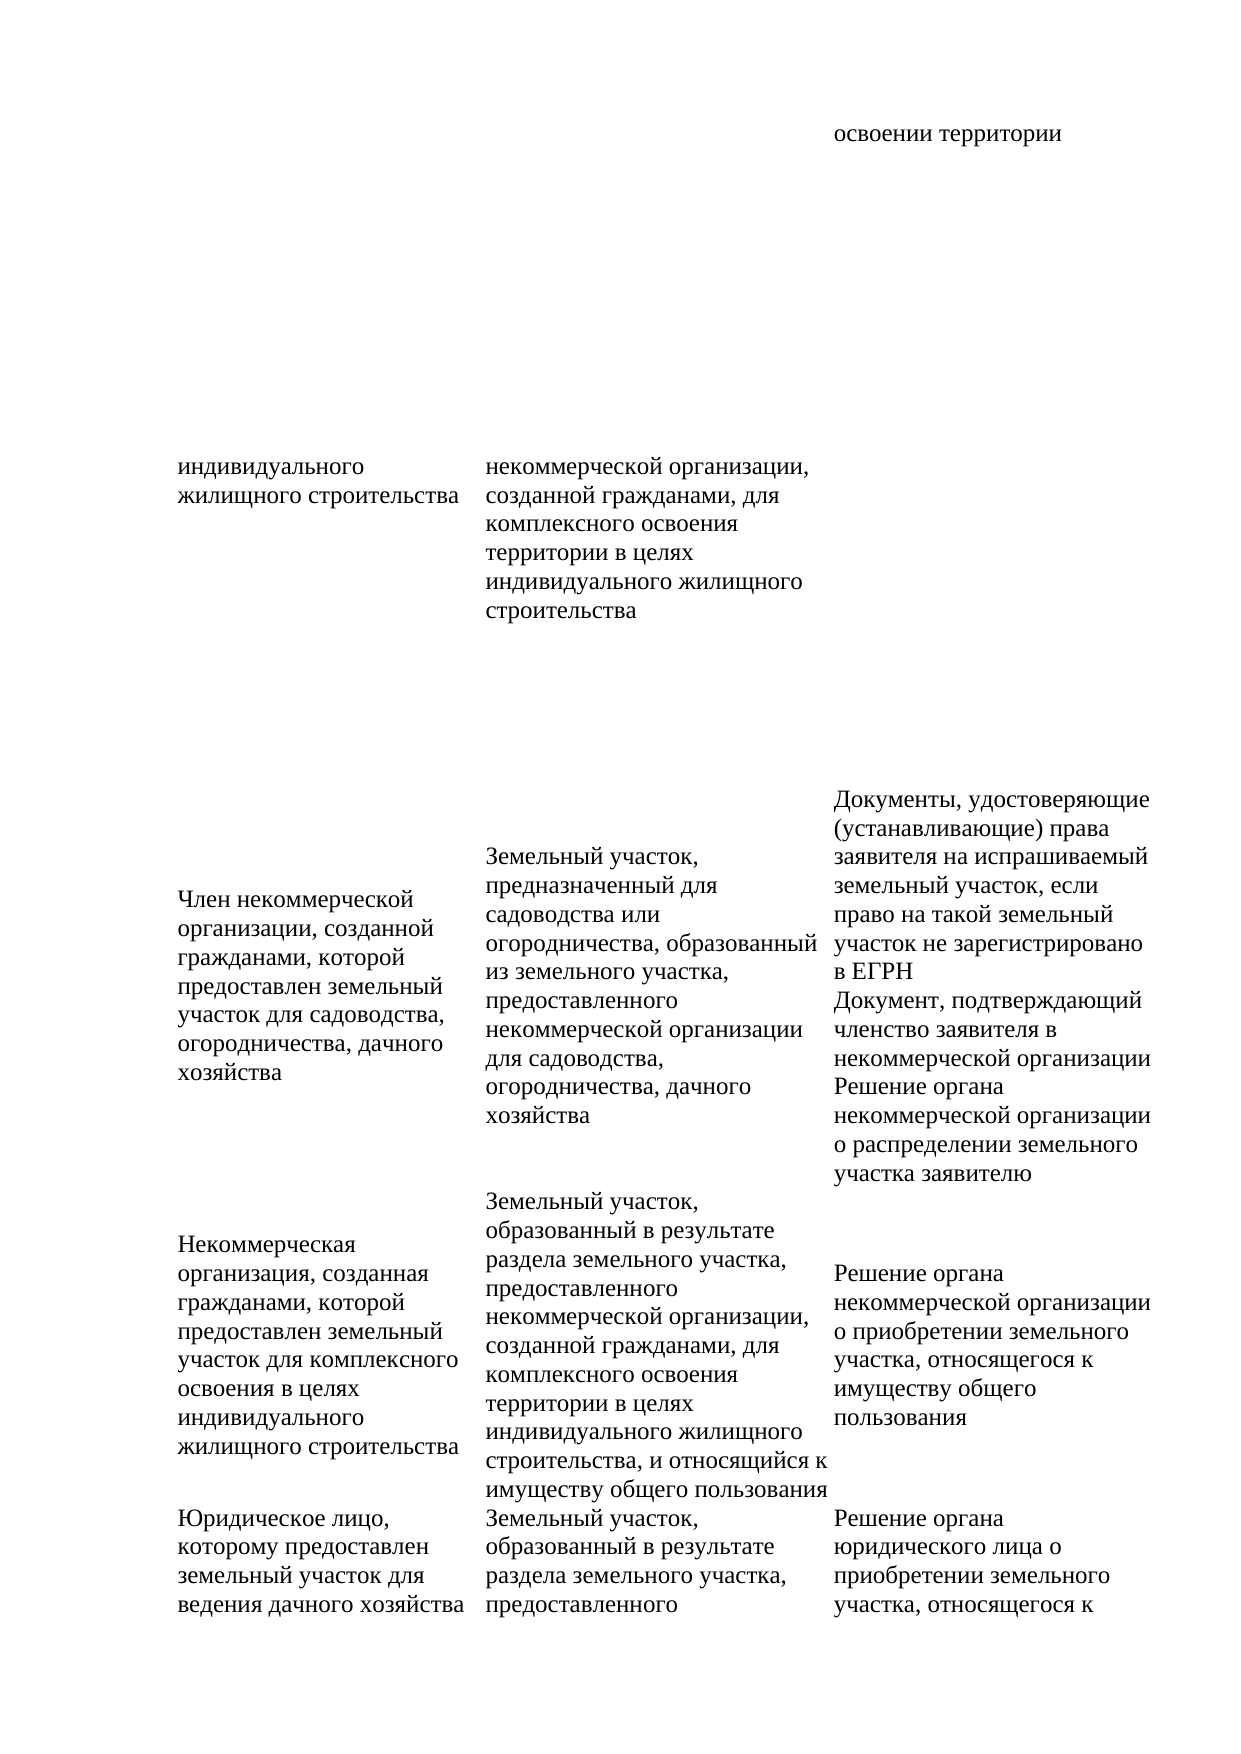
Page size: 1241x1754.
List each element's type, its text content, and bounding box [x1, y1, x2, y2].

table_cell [177, 1503, 485, 1618]
table_cell Земельный участок, предназначенный для садоводства или огородничества, образованный из земельного участка, предоставленного некоммерческой организации для садоводства, огородничества, дачного хозяйства [485, 784, 833, 1186]
table_cell Документ, подтверждающий членство заявителя в некоммерческой организации [834, 985, 1152, 1071]
table_cell Член некоммерческой организации, созданной гражданами, которой предоставлен земельный участок для садоводства, огородничества, дачного хозяйства [177, 784, 485, 1186]
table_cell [485, 1503, 833, 1618]
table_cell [834, 118, 1152, 784]
table_cell Некоммерческая организация, созданная гражданами, которой предоставлен земельный участок для комплексного освоения в целях индивидуального жилищного строительства [177, 1186, 485, 1503]
table_cell Решение органа некоммерческой организации о распределении земельного участка заявителю [834, 1071, 1152, 1186]
table_cell Решение органа некоммерческой организации о приобретении земельного участка, относящегося к имуществу общего пользования [834, 1186, 1152, 1503]
table_cell Земельный участок, образованный в результате раздела земельного участка, предоставленного некоммерческой организации, созданной гражданами, для комплексного освоения территории в целях индивидуального жилищного строительства, и относящийся к имуществу общего пользования [485, 1186, 833, 1503]
table_cell Документы, удостоверяющие (устанавливающие) права заявителя на испрашиваемый земельный участок, если право на такой земельный участок не зарегистрировано в ЕГРН [834, 784, 1152, 985]
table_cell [834, 1503, 1152, 1618]
